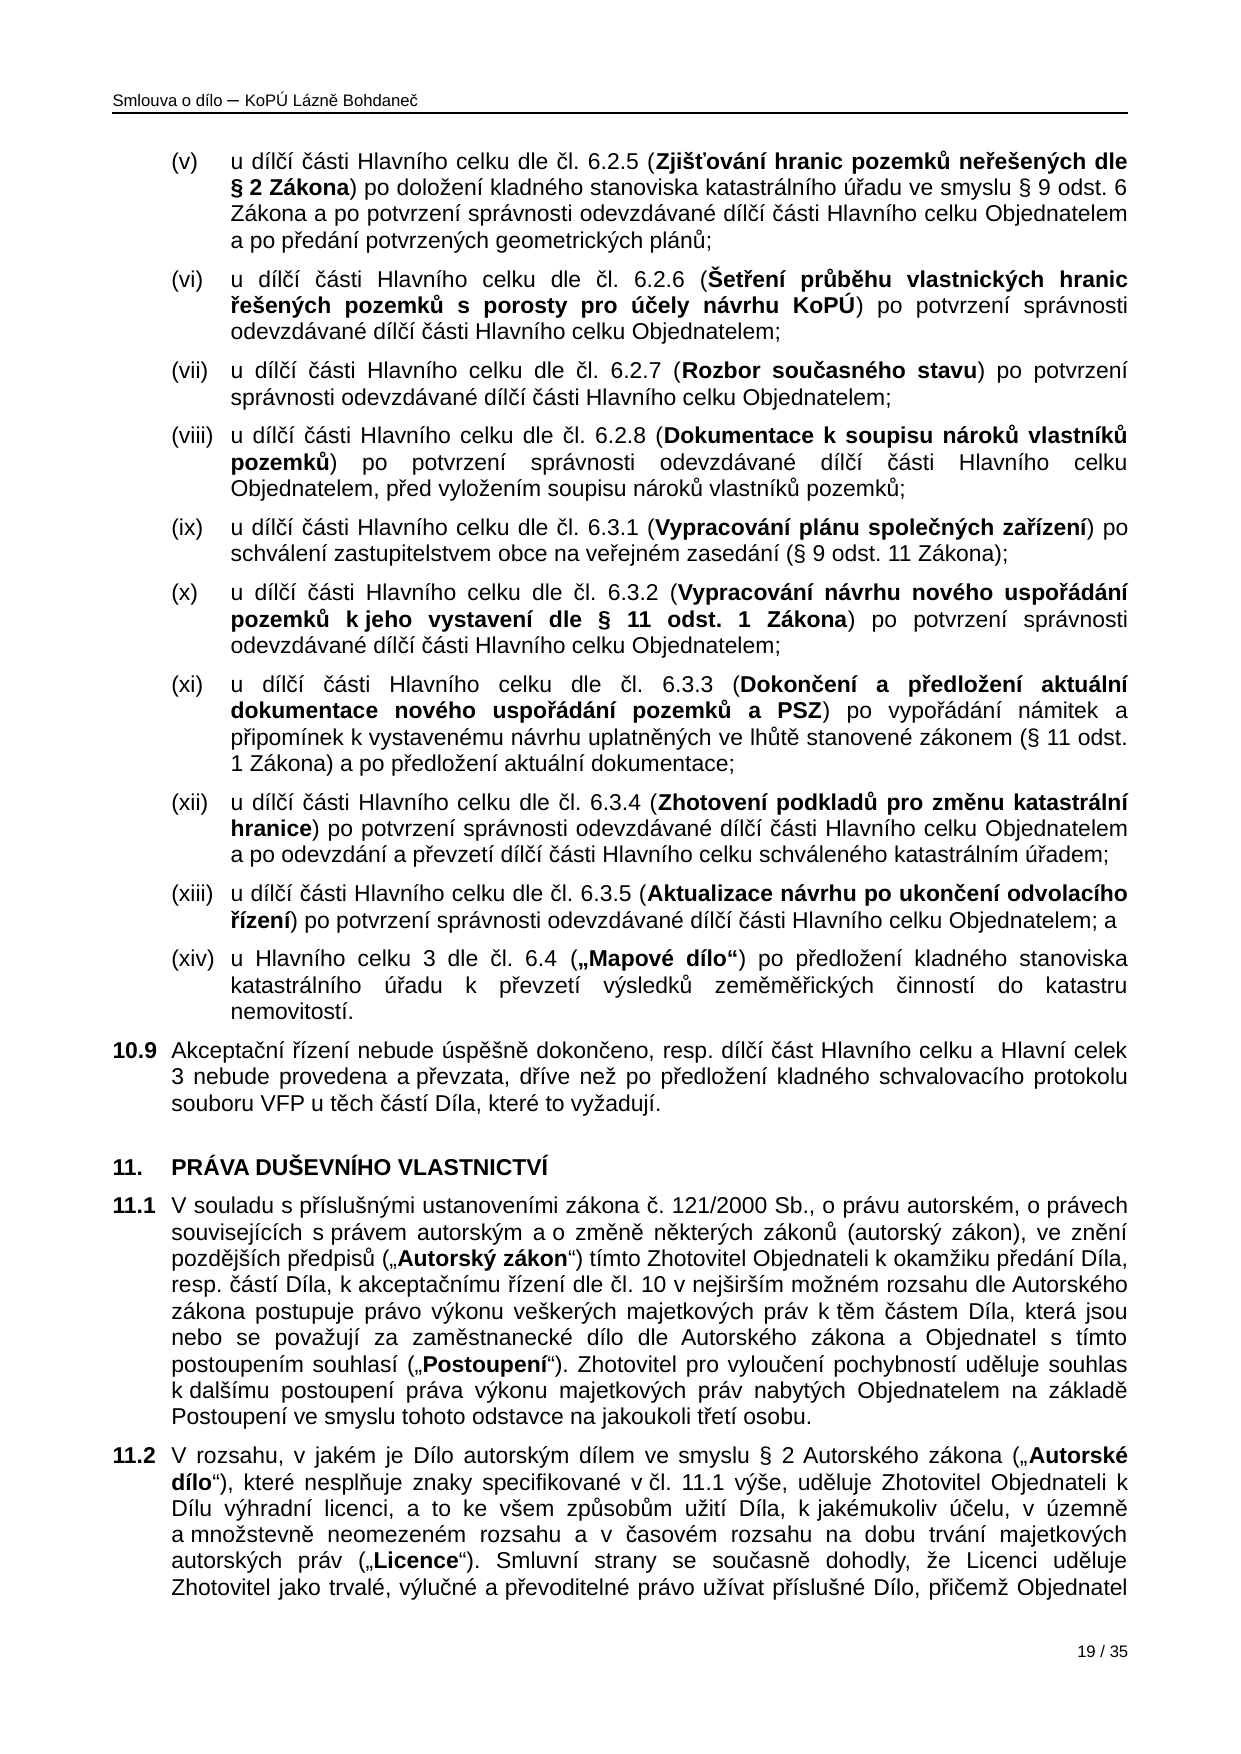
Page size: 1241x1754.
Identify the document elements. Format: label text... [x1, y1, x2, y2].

list u dílčí části Hlavního celku dle čl. 6.2.7 (Rozbor současného stavu) po potvrzení správnosti odevzdávané dílčí části Hlavního celku Objednatelem; [171, 357, 1128, 410]
list u dílčí části Hlavního celku dle čl. 6.3.4 (Zhotovení podkladů pro změnu katastrální hranice) po potvrzení správnosti odevzdávané dílčí části Hlavního celku Objednatelem a po odevzdání a převzetí dílčí části Hlavního celku schváleného katastrálním úřadem; [171, 789, 1128, 868]
list u dílčí části Hlavního celku dle čl. 6.3.5 (Aktualizace návrhu po ukončení odvolacího řízení) po potvrzení správnosti odevzdávané dílčí části Hlavního celku Objednatelem; a [171, 880, 1128, 933]
list u dílčí části Hlavního celku dle čl. 6.2.5 (Zjišťování hranic pozemků neřešených dle § 2 Zákona) po doložení kladného stanoviska katastrálního úřadu ve smyslu § 9 odst. 6 Zákona a po potvrzení správnosti odevzdávané dílčí části Hlavního celku Objednatelem a po předání potvrzených geometrických plánů; [171, 148, 1128, 253]
list u Hlavního celku 3 dle čl. 6.4 („Mapové dílo“) po předložení kladného stanoviska katastrálního úřadu k převzetí výsledků zeměměřických činností do katastru nemovitostí. [171, 945, 1128, 1024]
text V souladu s příslušnými ustanoveními zákona č. 121/2000 Sb., o právu autorském, o právech souvisejících s právem autorským a o změně některých zákonů (autorský zákon), ve znění pozdějších předpisů („Autorský zákon“) tímto Zhotovitel Objednateli k okamžiku předání Díla, resp. částí Díla, k akceptačnímu řízení dle čl. 10 v nejširším možném rozsahu dle Autorského zákona postupuje právo výkonu veškerých majetkových práv k těm částem Díla, která jsou nebo se považují za zaměstnanecké dílo dle Autorského zákona a Objednatel s tímto postoupením souhlasí („Postoupení“). Zhotovitel pro vyloučení pochybností uděluje souhlas k dalšímu postoupení práva výkonu majetkových práv nabytých Objednatelem na základě Postoupení ve smyslu tohoto odstavce na jakoukoli třetí osobu. [112, 1192, 1128, 1429]
list u dílčí části Hlavního celku dle čl. 6.2.8 (Dokumentace k soupisu nároků vlastníků pozemků) po potvrzení správnosti odevzdávané dílčí části Hlavního celku Objednatelem, před vyložením soupisu nároků vlastníků pozemků; [171, 422, 1128, 501]
list u dílčí části Hlavního celku dle čl. 6.2.6 (Šetření průběhu vlastnických hranic řešených pozemků s porosty pro účely návrhu KoPÚ) po potvrzení správnosti odevzdávané dílčí části Hlavního celku Objednatelem; [171, 266, 1128, 345]
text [112, 1442, 1128, 1600]
list u dílčí části Hlavního celku dle čl. 6.3.2 (Vypracování návrhu nového uspořádání pozemků k jeho vystavení dle § 11 odst. 1 Zákona) po potvrzení správnosti odevzdávané dílčí části Hlavního celku Objednatelem; [171, 579, 1128, 658]
text Akceptační řízení nebude úspěšně dokončeno, resp. dílčí část Hlavního celku a Hlavní celek 3 nebude provedena a převzata, dříve než po předložení kladného schvalovacího protokolu souboru VFP u těch částí Díla, které to vyžadují. [112, 1037, 1128, 1116]
text Práva duševního vlastnictví [112, 1153, 1128, 1180]
list u dílčí části Hlavního celku dle čl. 6.3.1 (Vypracování plánu společných zařízení) po schválení zastupitelstvem obce na veřejném zasedání (§ 9 odst. 11 Zákona); [171, 514, 1128, 567]
list u dílčí části Hlavního celku dle čl. 6.3.3 (Dokončení a předložení aktuální dokumentace nového uspořádání pozemků a PSZ) po vypořádání námitek a připomínek k vystavenému návrhu uplatněných ve lhůtě stanovené zákonem (§ 11 odst. 1 Zákona) a po předložení aktuální dokumentace; [171, 671, 1128, 776]
